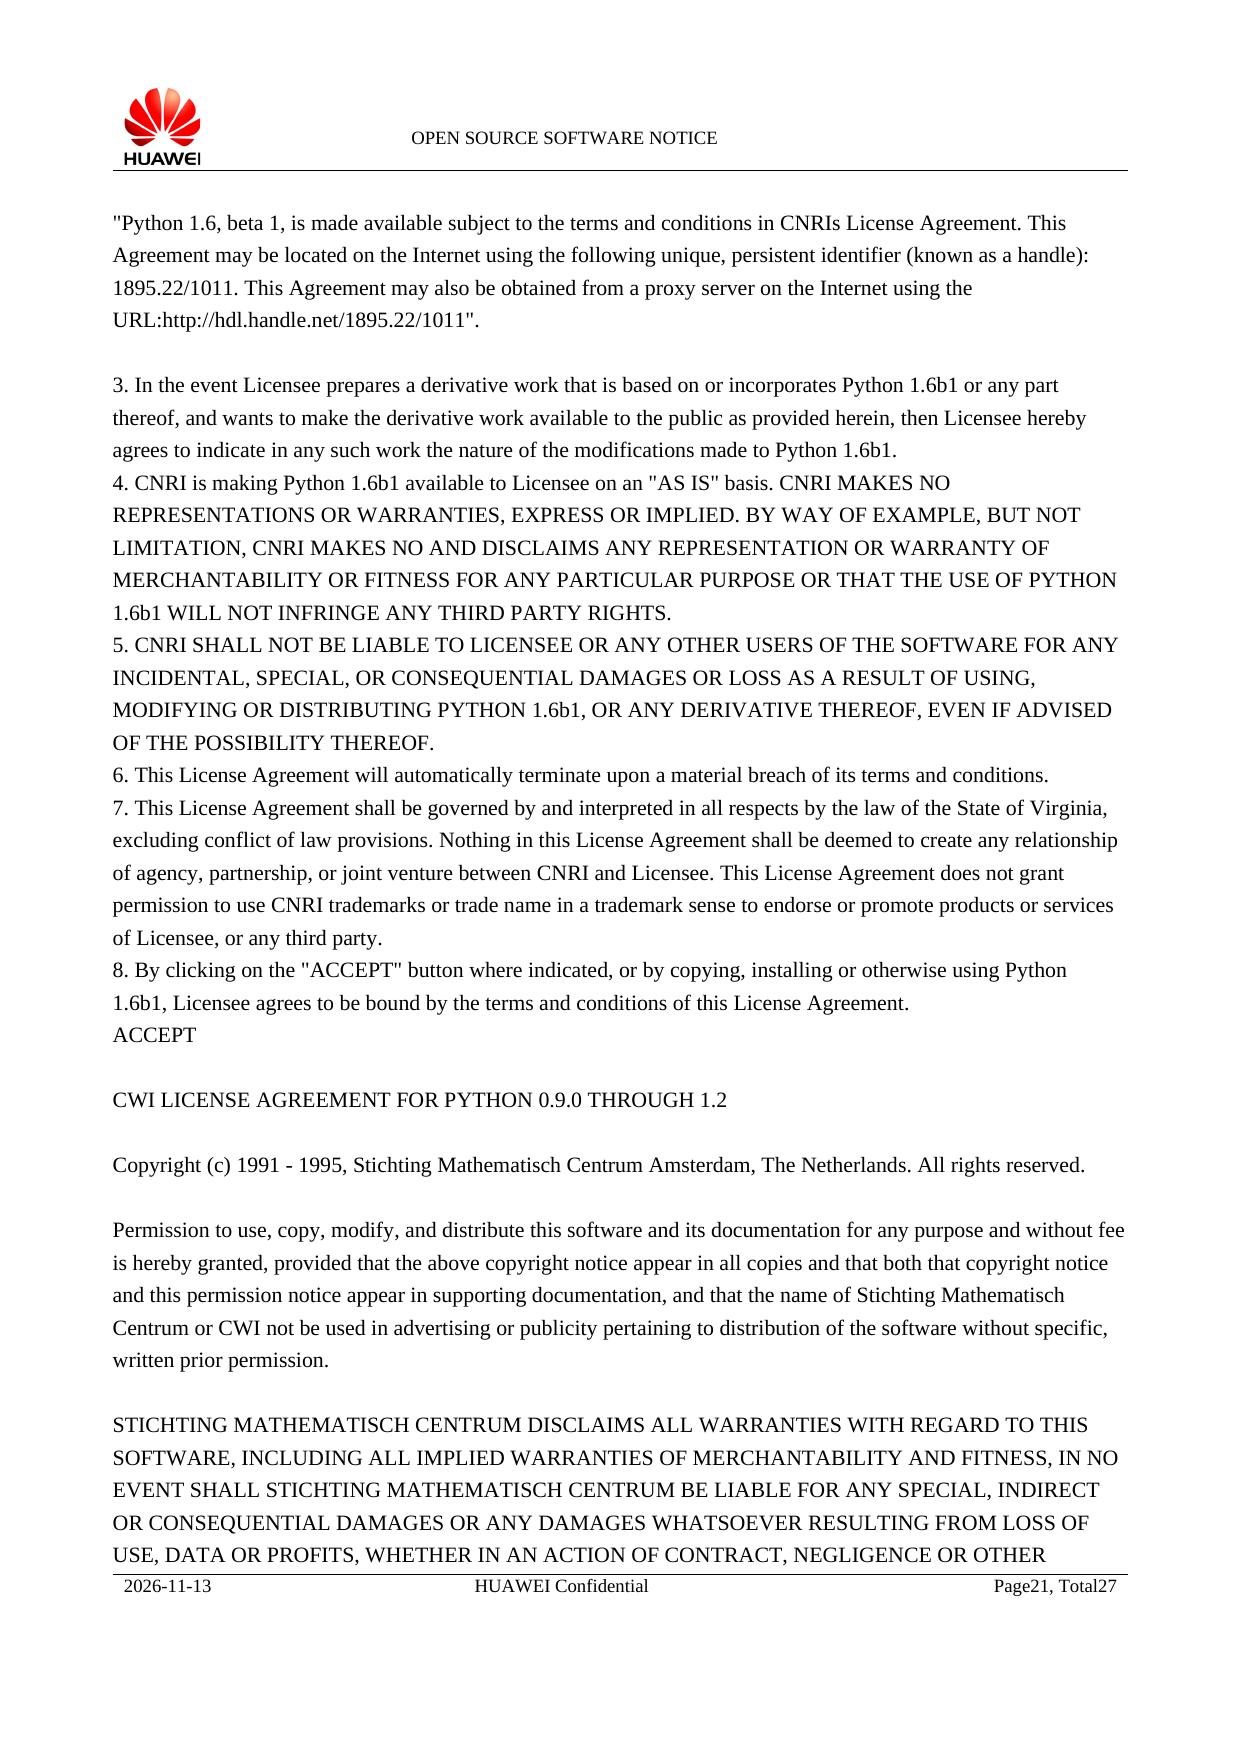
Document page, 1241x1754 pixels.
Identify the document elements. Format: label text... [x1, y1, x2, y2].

picture [124, 88, 201, 165]
